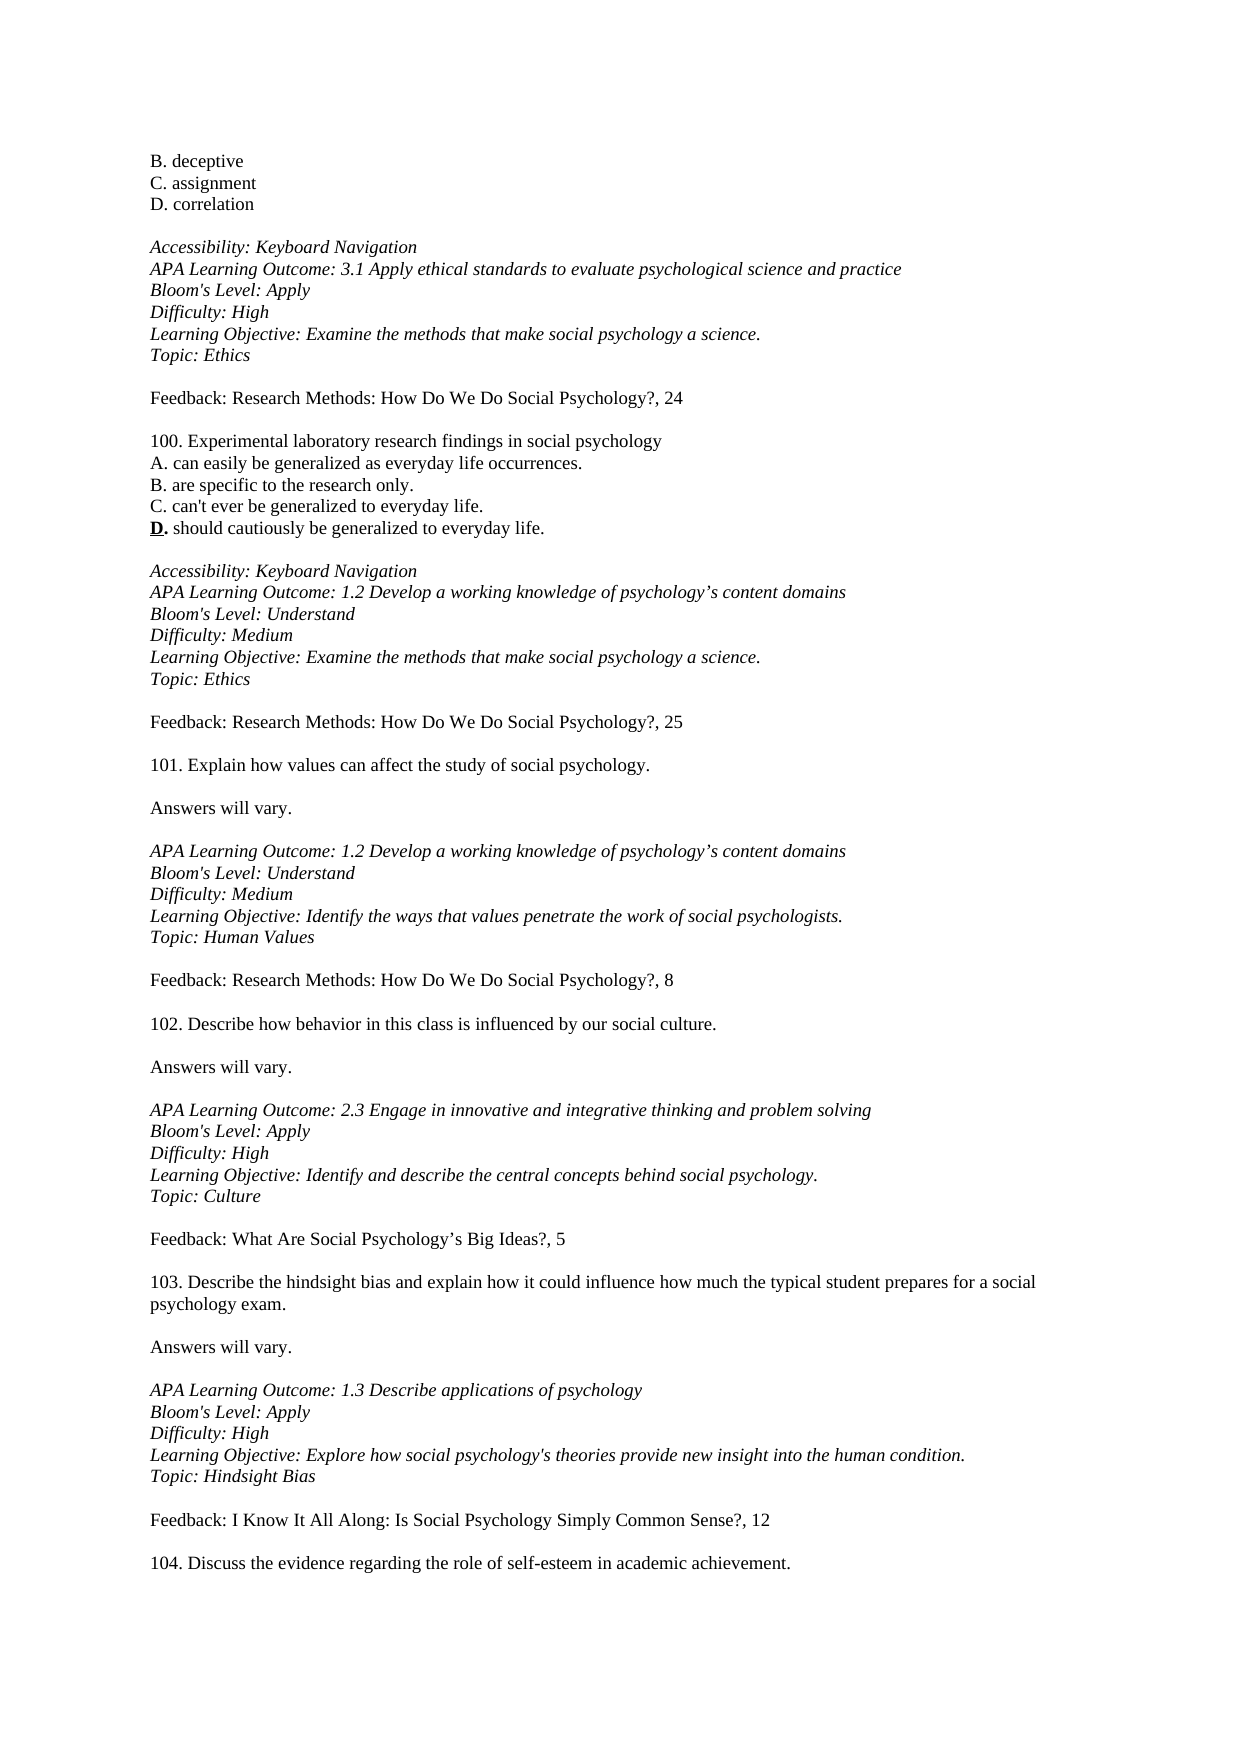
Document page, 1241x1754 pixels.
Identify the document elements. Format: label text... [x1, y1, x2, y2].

text Feedback: What Are Social Psychology’s Big Ideas?, 5 [150, 1228, 1090, 1250]
text Topic: Culture [150, 1185, 1090, 1207]
text Difficulty: High [150, 1422, 1090, 1444]
text C. can't ever be generalized to everyday life. [150, 495, 1090, 517]
text Topic: Ethics [150, 344, 1090, 366]
text APA Learning Outcome: 3.1 Apply ethical standards to evaluate psychological science and practice [150, 258, 1090, 279]
text D. correlation [150, 193, 1090, 215]
text Difficulty: High [150, 1142, 1090, 1163]
text Learning Objective: Identify and describe the central concepts behind social psychology. [150, 1163, 1090, 1185]
text Learning Objective: Identify the ways that values penetrate the work of social psychologists. [150, 905, 1090, 926]
text Difficulty: Medium [150, 624, 1090, 646]
text Answers will vary. [150, 1056, 1090, 1077]
text 102. Describe how behavior in this class is influenced by our social culture. [150, 1012, 1090, 1034]
text Bloom's Level: Apply [150, 1401, 1090, 1422]
text C. assignment [150, 172, 1090, 193]
text 104. Discuss the evidence regarding the role of self-esteem in academic achievement. [150, 1552, 1090, 1573]
text B. deceptive [150, 150, 1090, 172]
text Accessibility: Keyboard Navigation [150, 538, 1090, 581]
text Topic: Hindsight Bias [150, 1465, 1090, 1487]
text Accessibility: Keyboard Navigation [150, 215, 1090, 258]
text Bloom's Level: Understand [150, 862, 1090, 883]
text APA Learning Outcome: 1.2 Develop a working knowledge of psychology’s content domains [150, 581, 1090, 603]
text APA Learning Outcome: 2.3 Engage in innovative and integrative thinking and problem solving [150, 1077, 1090, 1120]
text Learning Objective: Explore how social psychology's theories provide new insight into the human condition. [150, 1444, 1090, 1465]
text APA Learning Outcome: 1.2 Develop a working knowledge of psychology’s content domains [150, 818, 1090, 862]
text Bloom's Level: Understand [150, 603, 1090, 624]
text Topic: Human Values [150, 926, 1090, 948]
text 100. Experimental laboratory research findings in social psychology [150, 430, 1090, 452]
text Learning Objective: Examine the methods that make social psychology a science. [150, 322, 1090, 344]
text Feedback: I Know It All Along: Is Social Psychology Simply Common Sense?, 12 [150, 1508, 1090, 1530]
text Topic: Ethics [150, 667, 1090, 689]
text 101. Explain how values can affect the study of social psychology. [150, 754, 1090, 775]
text Difficulty: Medium [150, 883, 1090, 905]
text B. are specific to the research only. [150, 473, 1090, 495]
text Feedback: Research Methods: How Do We Do Social Psychology?, 24 [150, 387, 1090, 409]
text Answers will vary. [150, 1336, 1090, 1357]
text Answers will vary. [150, 797, 1090, 818]
text Difficulty: High [150, 301, 1090, 322]
text Learning Objective: Examine the methods that make social psychology a science. [150, 646, 1090, 667]
text A. can easily be generalized as everyday life occurrences. [150, 452, 1090, 473]
text Bloom's Level: Apply [150, 1120, 1090, 1142]
text Feedback: Research Methods: How Do We Do Social Psychology?, 25 [150, 711, 1090, 732]
text APA Learning Outcome: 1.3 Describe applications of psychology [150, 1357, 1090, 1401]
text D. should cautiously be generalized to everyday life. [150, 517, 1090, 538]
text 103. Describe the hindsight bias and explain how it could influence how much the typical student prepares for a social psychology exam. [150, 1271, 1090, 1314]
text Bloom's Level: Apply [150, 279, 1090, 301]
text Feedback: Research Methods: How Do We Do Social Psychology?, 8 [150, 969, 1090, 991]
